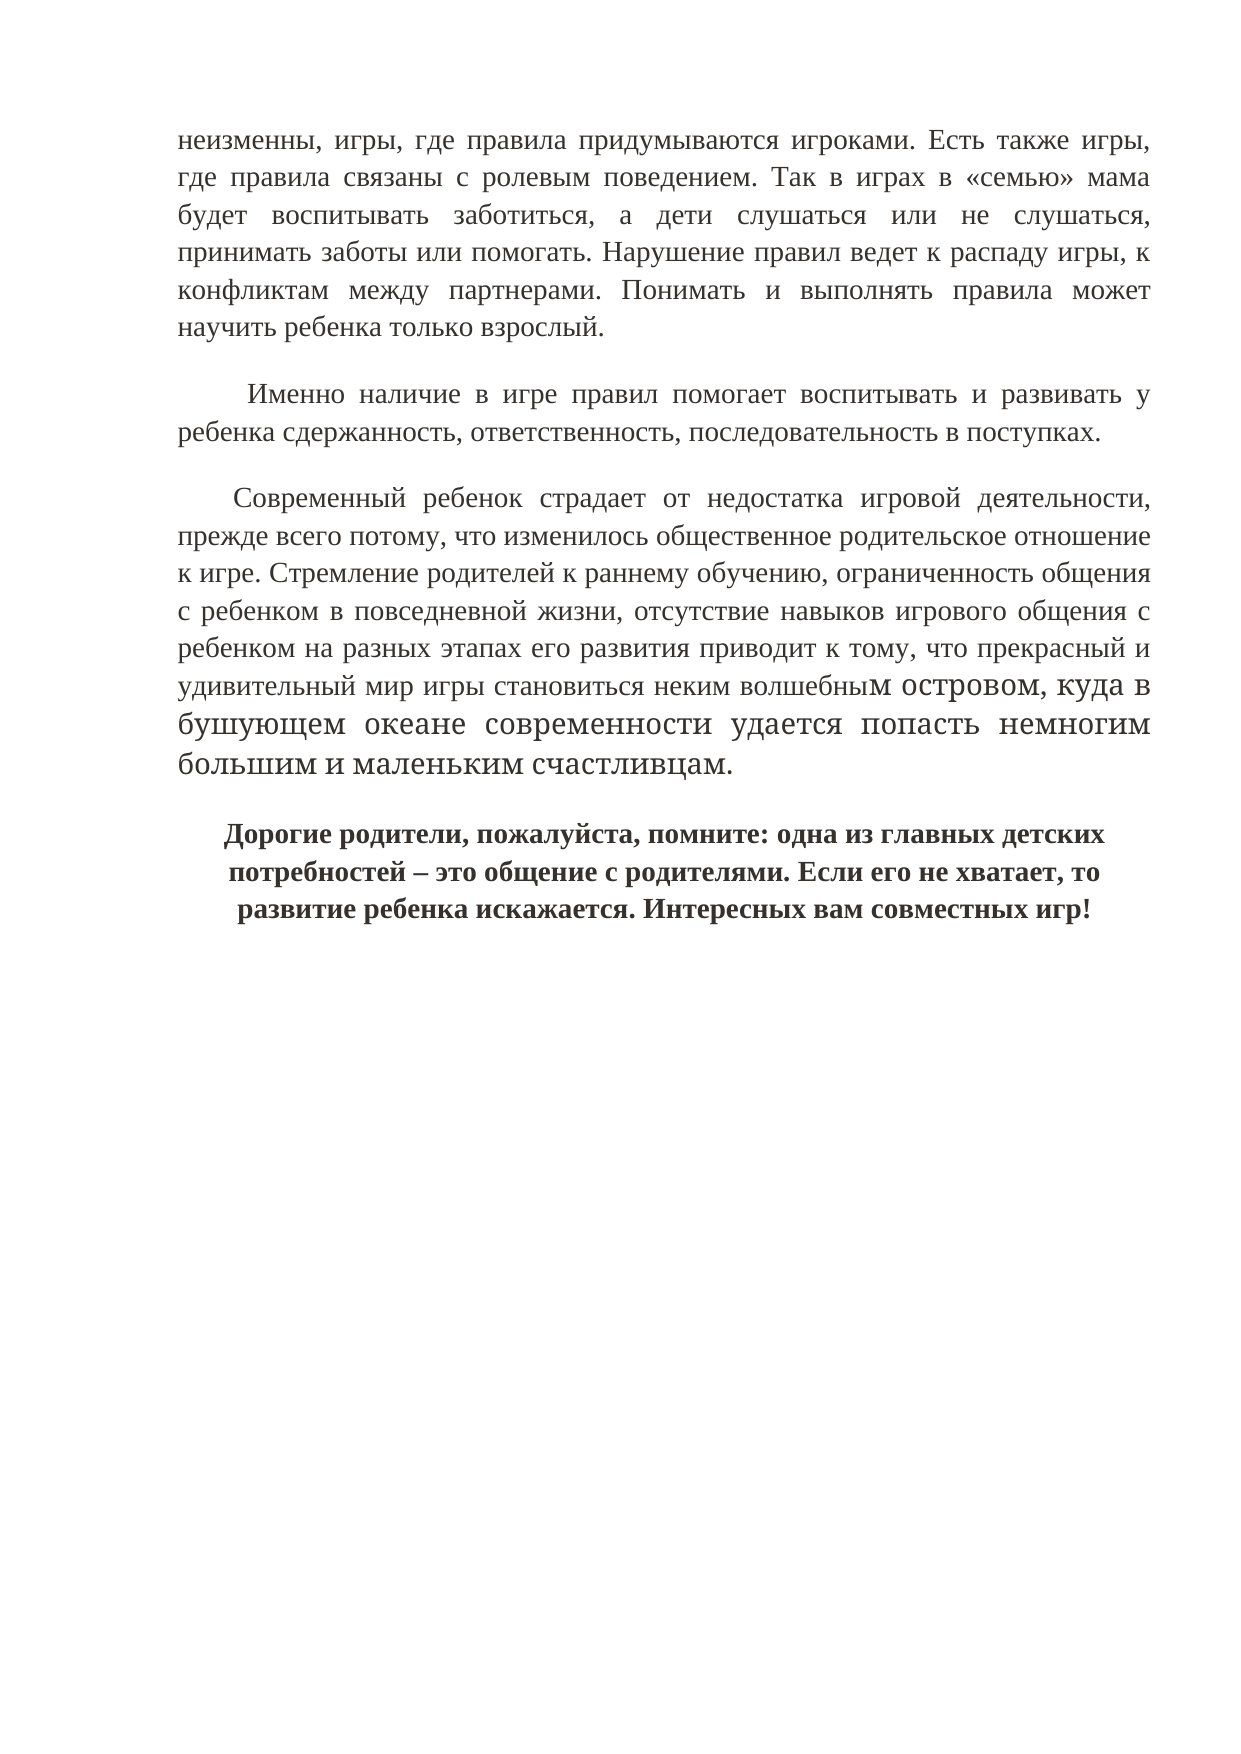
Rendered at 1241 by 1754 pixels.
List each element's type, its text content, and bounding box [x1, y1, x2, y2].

text Современный ребенок страдает от недостатка игровой деятельности, прежде всего потому, что изменилось общественное родительское отношение к игре. Стремление родителей к раннему обучению, ограниченность общения с ребенком в повседневной жизни, отсутствие навыков игрового общения с ребенком на разных этапах его развития приводит к тому, что прекрасный и удивительный мир игры становиться неким волшебным островом, куда в бушующем океане современности удается попасть немногим большим и маленьким счастливцам. [177, 476, 1152, 783]
text Дорогие родители, пожалуйста, помните: одна из главных детских потребностей – это общение с родителями. Если его не хватает, то развитие ребенка искажается. Интересных вам совместных игр! [177, 812, 1152, 962]
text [177, 118, 1152, 343]
text Именно наличие в игре правил помогает воспитывать и развивать у ребенка сдержанность, ответственность, последовательность в поступках. [177, 372, 1152, 447]
